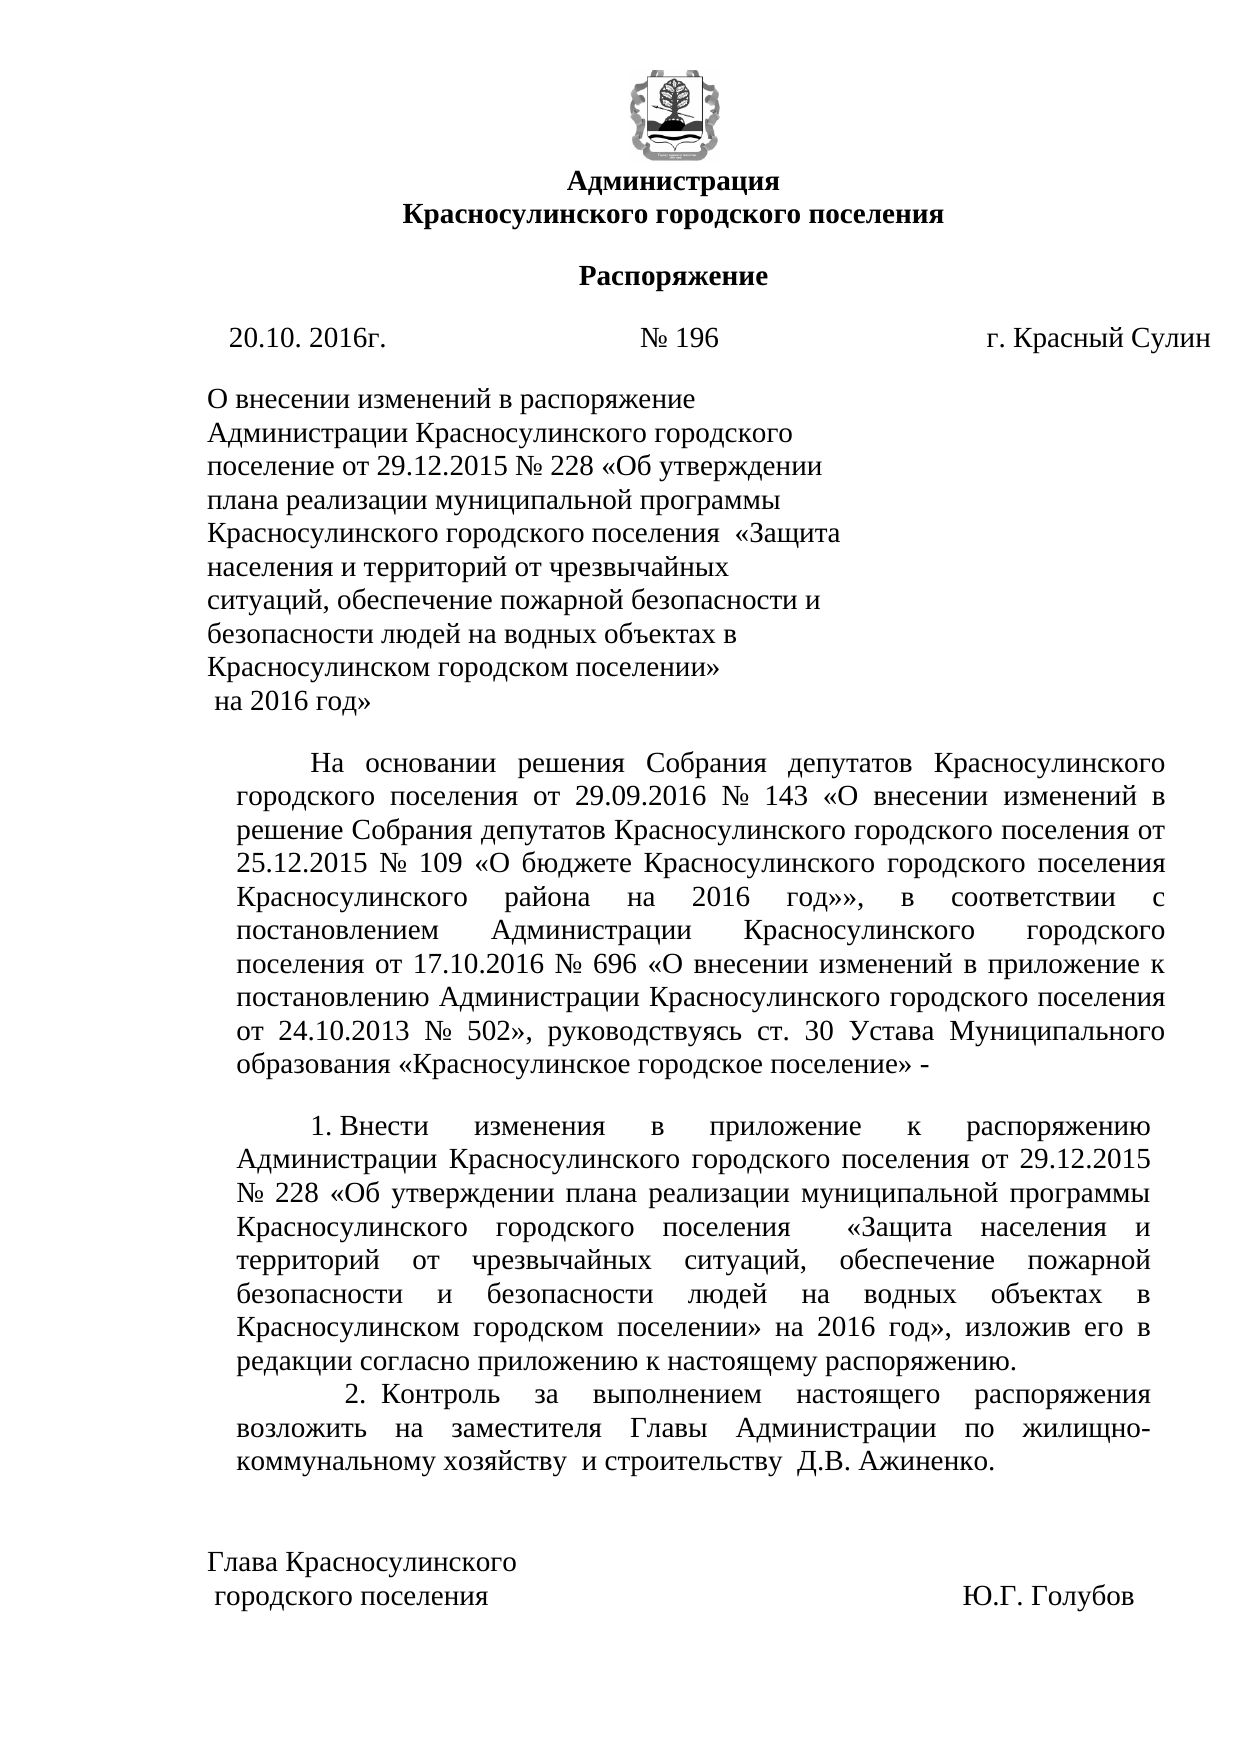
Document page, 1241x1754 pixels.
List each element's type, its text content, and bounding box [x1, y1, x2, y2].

text Красносулинского городского поселения [207, 197, 1140, 230]
picture [628, 70, 721, 163]
text городского поселения Ю.Г. Голубов [207, 1578, 1140, 1611]
text Администрация [207, 163, 1140, 197]
text Глава Красносулинского [207, 1544, 1140, 1578]
text На основании решения Собрания депутатов Красносулинского городского поселения от 29.09.2016 № 143 «О внесении изменений в решение Собрания депутатов Красносулинского городского поселения от 25.12.2015 № 109 «О бюджете Красносулинского городского поселения Красносулинского района на 2016 год»», в соответствии с постановлением Администрации Красносулинского городского поселения от 17.10.2016 № 696 «О внесении изменений в приложение к постановлению Администрации Красносулинского городского поселения от 24.10.2013 № 502», руководствуясь ст. 30 Устава Муниципального образования «Красносулинское городское поселение» - [236, 745, 1166, 1080]
text на 2016 год» [207, 683, 856, 717]
text О внесении изменений в распоряжение [207, 381, 856, 415]
text Распоряжение [207, 258, 1140, 292]
text 20.10. 2016г. № 196 г. Красный Сулин [207, 320, 1152, 353]
text 2. Контроль за выполнением настоящего распоряжения возложить на заместителя Главы Администрации по жилищно-коммунальному хозяйству и строительству Д.В. Ажиненко. [236, 1376, 1152, 1477]
text Администрации Красносулинского городского поселение от 29.12.2015 № 228 «Об утверждении плана реализации муниципальной программы Красносулинского городского поселения «Защита населения и территорий от чрезвычайных ситуаций, обеспечение пожарной безопасности и безопасности людей на водных объектах в Красносулинском городском поселении» [207, 415, 856, 683]
text 1. Внести изменения в приложение к распоряжению Администрации Красносулинского городского поселения от 29.12.2015 № 228 «Об утверждении плана реализации муниципальной программы Красносулинского городского поселения «Защита населения и территорий от чрезвычайных ситуаций, обеспечение пожарной безопасности и безопасности людей на водных объектах в Красносулинском городском поселении» на 2016 год», изложив его в редакции согласно приложению к настоящему распоряжению. [236, 1108, 1152, 1376]
